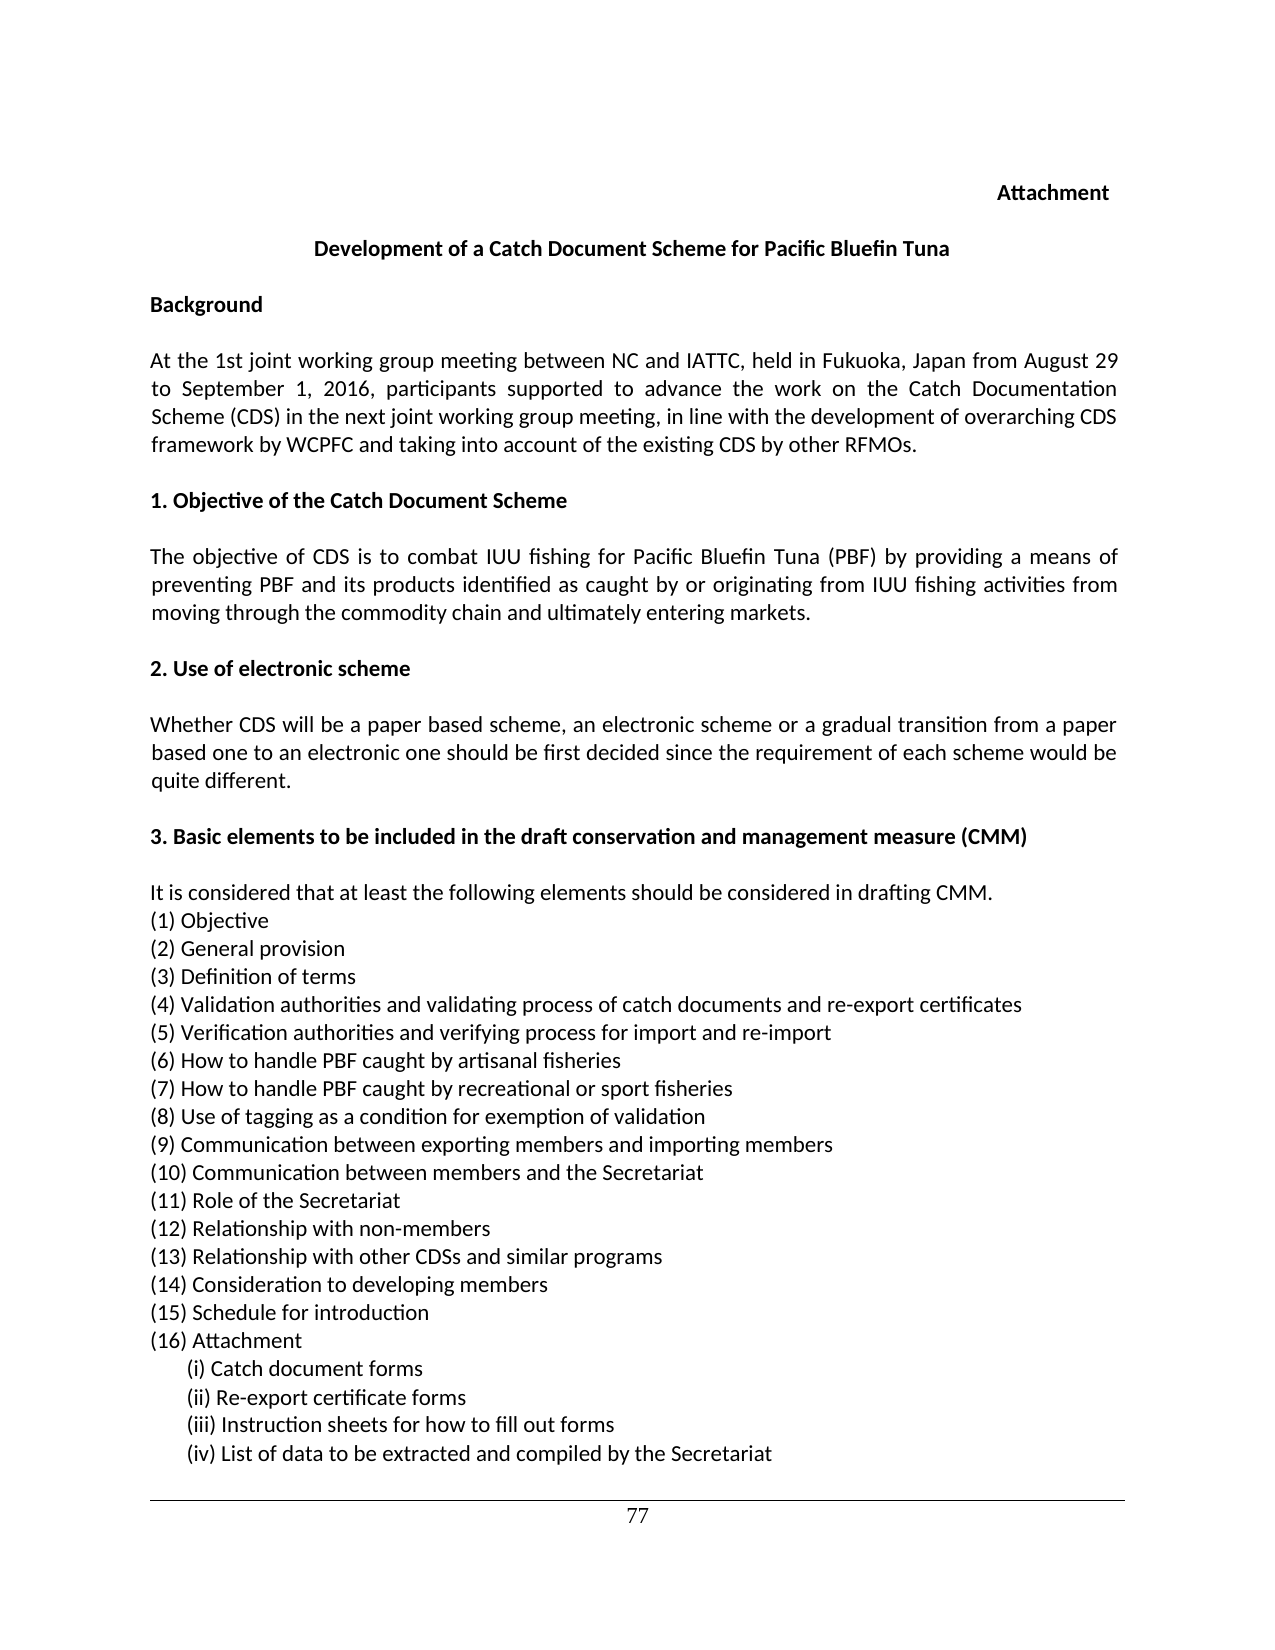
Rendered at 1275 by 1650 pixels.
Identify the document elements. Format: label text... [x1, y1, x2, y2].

text (7) How to handle PBF caught by recreational or sport fisheries [150, 1074, 1120, 1102]
text (10) Communication between members and the Secretariat [150, 1158, 1120, 1186]
text The objective of CDS is to combat IUU fishing for Pacific Bluefin Tuna (PBF) by providing a means of preventing PBF and its products identified as caught by or originating from IUU fishing activities from moving through the commodity chain and ultimately entering markets. [150, 542, 1120, 626]
text Development of a Catch Document Scheme for Pacific Bluefin Tuna [150, 234, 1120, 262]
text Background [150, 290, 1120, 318]
text 2. Use of electronic scheme [150, 654, 1120, 682]
text (4) Validation authorities and validating process of catch documents and re-export certificates [150, 990, 1120, 1018]
text At the 1st joint working group meeting between NC and IATTC, held in Fukuoka, Japan from August 29 to September 1, 2016, participants supported to advance the work on the Catch Documentation Scheme (CDS) in the next joint working group meeting, in line with the development of overarching CDS framework by WCPFC and taking into account of the existing CDS by other RFMOs. [150, 346, 1120, 458]
text (iii) Instruction sheets for how to fill out forms [186, 1411, 1120, 1439]
text (9) Communication between exporting members and importing members [150, 1130, 1120, 1158]
text (14) Consideration to developing members [150, 1271, 1120, 1298]
text Attachment [150, 178, 1120, 206]
text (3) Definition of terms [150, 962, 1120, 990]
text (15) Schedule for introduction [150, 1298, 1120, 1327]
text (12) Relationship with non-members [150, 1214, 1120, 1242]
text (11) Role of the Secretariat [150, 1186, 1120, 1214]
text (2) General provision [150, 934, 1120, 962]
text (13) Relationship with other CDSs and similar programs [150, 1242, 1120, 1271]
text (6) How to handle PBF caught by artisanal fisheries [150, 1046, 1120, 1074]
text (8) Use of tagging as a condition for exemption of validation [150, 1102, 1120, 1130]
text (1) Objective [150, 906, 1120, 934]
text (ii) Re-export certificate forms [186, 1383, 1120, 1411]
text (5) Verification authorities and verifying process for import and re-import [150, 1018, 1120, 1046]
text Whether CDS will be a paper based scheme, an electronic scheme or a gradual transition from a paper based one to an electronic one should be first decided since the requirement of each scheme would be quite different. [150, 710, 1120, 794]
text It is considered that at least the following elements should be considered in drafting CMM. [150, 878, 1120, 906]
text 1. Objective of the Catch Document Scheme [150, 486, 1120, 514]
text 3. Basic elements to be included in the draft conservation and management measure (CMM) [150, 822, 1120, 850]
text (iv) List of data to be extracted and compiled by the Secretariat [186, 1439, 1120, 1467]
text (16) Attachment [150, 1327, 1120, 1354]
text (i) Catch document forms [186, 1354, 1120, 1383]
